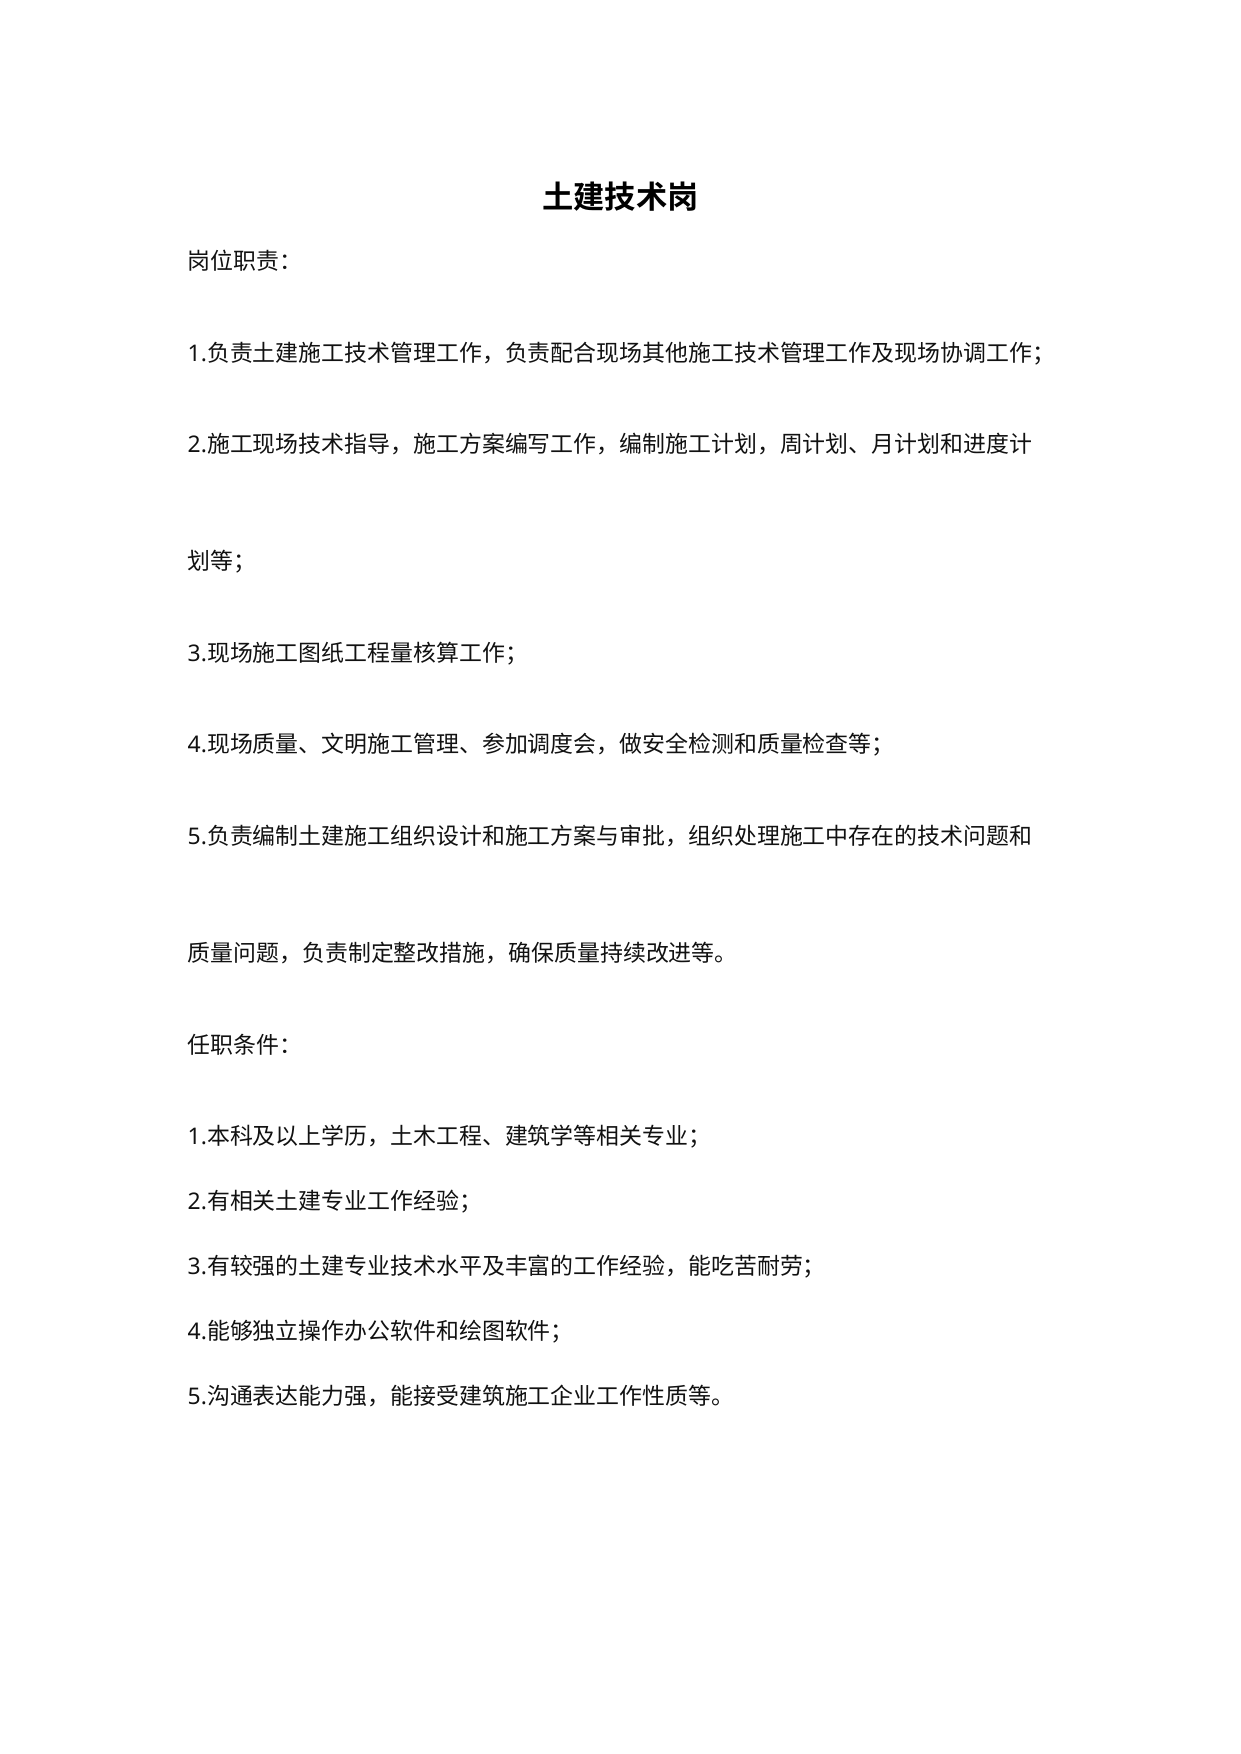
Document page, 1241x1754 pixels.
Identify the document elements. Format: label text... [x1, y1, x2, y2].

text 2.施工现场技术指导，施工方案编写工作，编制施工计划，周计划、月计划和进度计划等； [187, 410, 1053, 592]
text 3.有较强的土建专业技术水平及丰富的工作经验，能吃苦耐劳； [187, 1232, 1053, 1297]
text 5.沟通表达能力强，能接受建筑施工企业工作性质等。 [187, 1362, 1053, 1427]
text 1.负责土建施工技术管理工作，负责配合现场其他施工技术管理工作及现场协调工作； [187, 318, 1053, 383]
text 岗位职责： [187, 227, 1053, 292]
text 土建技术岗 [187, 162, 1053, 227]
list 1.本科及以上学历，土木工程、建筑学等相关专业； [187, 1102, 1053, 1167]
text 任职条件： [187, 1011, 1053, 1076]
text 4.现场质量、文明施工管理、参加调度会，做安全检测和质量检查等； [187, 710, 1053, 775]
text 4.能够独立操作办公软件和绘图软件； [187, 1297, 1053, 1362]
list 2.有相关土建专业工作经验； [187, 1167, 1053, 1232]
text 5.负责编制土建施工组织设计和施工方案与审批，组织处理施工中存在的技术问题和质量问题，负责制定整改措施，确保质量持续改进等。 [187, 802, 1053, 984]
text 3.现场施工图纸工程量核算工作； [187, 619, 1053, 684]
